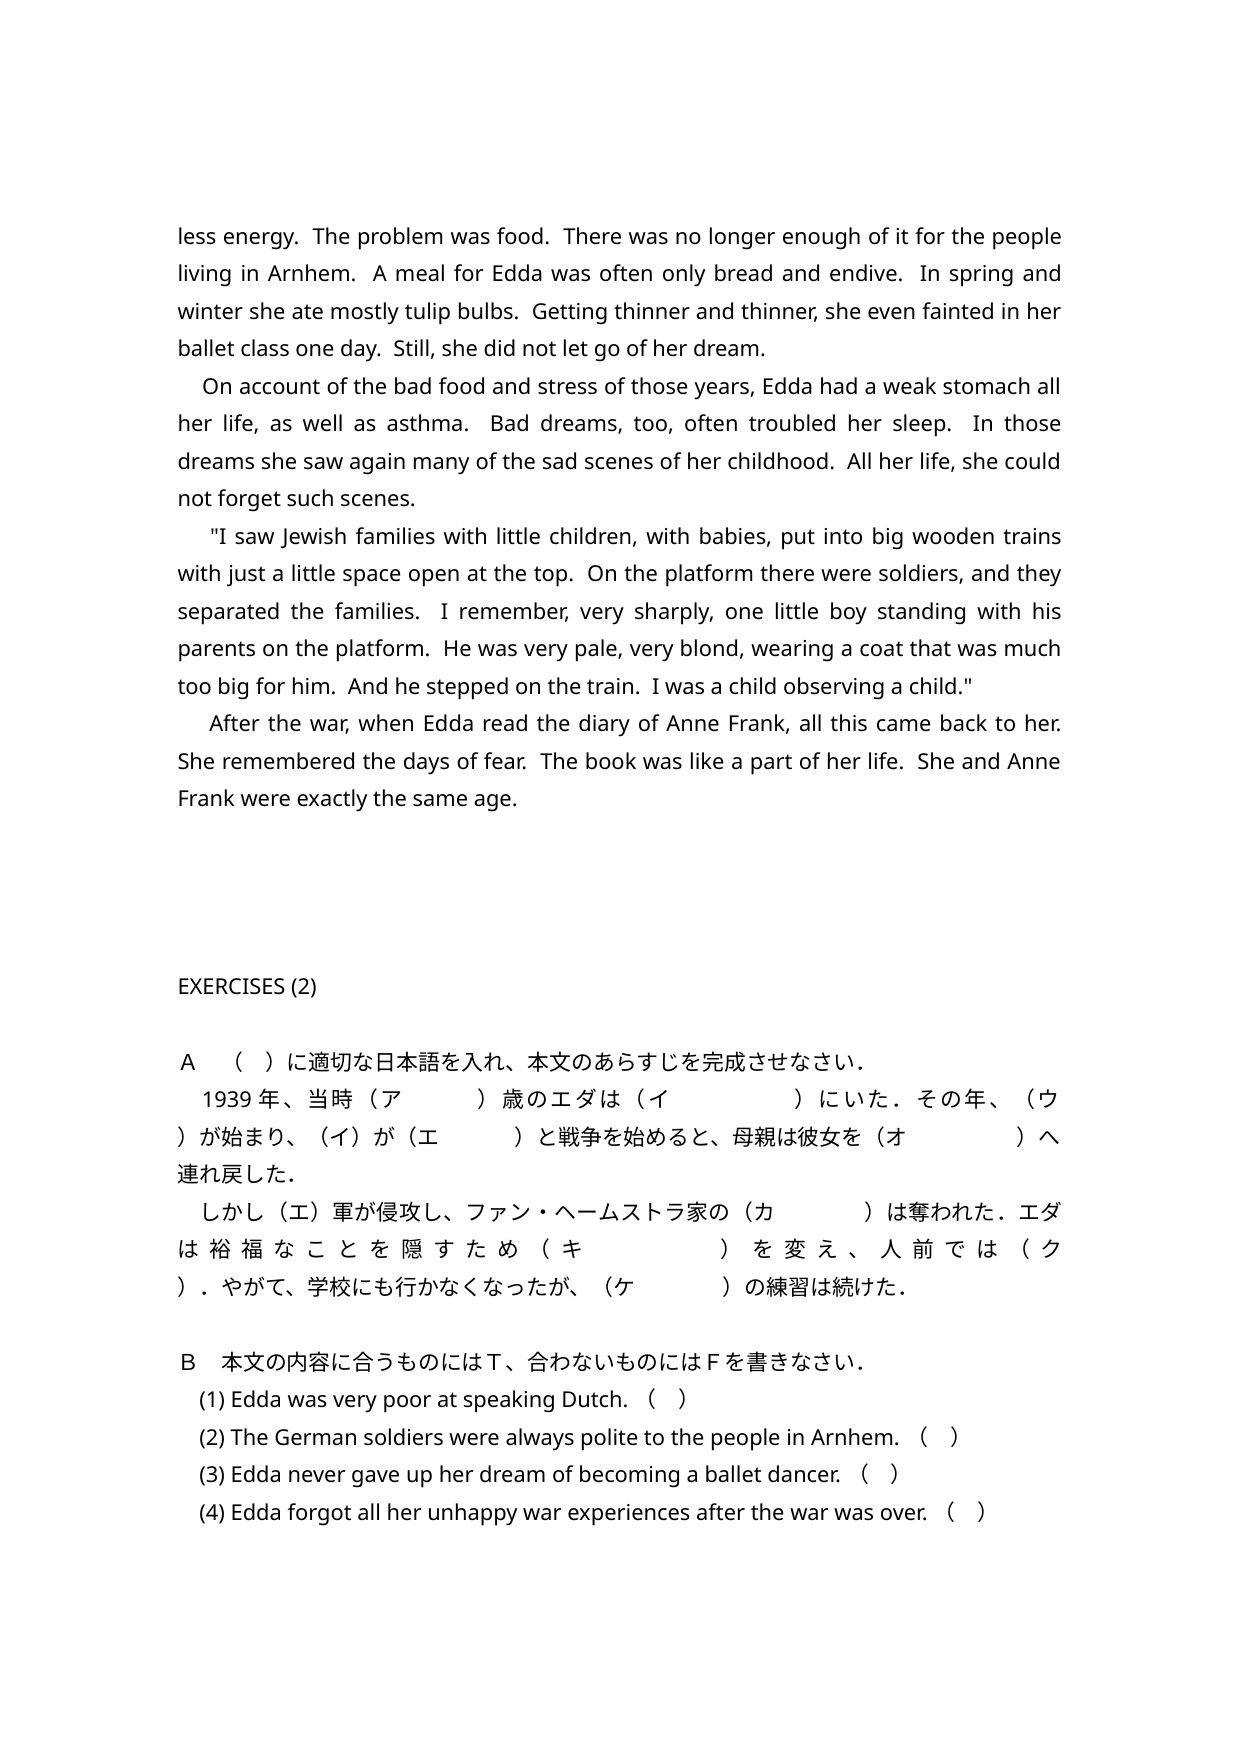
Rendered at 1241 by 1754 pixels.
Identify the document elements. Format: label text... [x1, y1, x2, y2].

text EXERCISES (2) [177, 967, 1063, 1004]
text (2) The German soldiers were always polite to the people in Arnhem. （ ） [177, 1417, 1063, 1454]
text Ａ （ ）に適切な日本語を入れ、本文のあらすじを完成させなさい． [177, 1042, 1063, 1079]
text しかし（エ）軍が侵攻し、ファン・ヘームストラ家の（カ ）は奪われた．エダは裕福なことを隠すため（キ ）を変え、人前では（ク ）．やがて、学校にも行かなくなったが、（ケ ）の練習は続けた． [177, 1192, 1063, 1304]
text (4) Edda forgot all her unhappy war experiences after the war was over. （ ） [177, 1492, 1063, 1529]
text "I saw Jewish families with little children, with babies, put into big wooden trains with just a little space open at the top. On the platform there were soldiers, and they separated the families. I remember, very sharply, one little boy standing with his parents on the platform. He was very pale, very blond, wearing a coat that was much too big for him. And he stepped on the train. I was a child observing a child." [177, 517, 1063, 704]
text Ｂ 本文の内容に合うものにはＴ、合わないものにはＦを書きなさい． [177, 1342, 1063, 1379]
text After the war, when Edda read the diary of Anne Frank, all this came back to her. She remembered the days of fear. The book was like a part of her life. She and Anne Frank were exactly the same age. [177, 704, 1063, 817]
text On account of the bad food and stress of those years, Edda had a weak stomach all her life, as well as asthma. Bad dreams, too, often troubled her sleep. In those dreams she saw again many of the sad scenes of her childhood. All her life, she could not forget such scenes. [177, 367, 1063, 517]
text (3) Edda never gave up her dream of becoming a ballet dancer. （ ） [177, 1454, 1063, 1492]
text 1939年、当時（ア ）歳のエダは（イ ）にいた．その年、（ウ ）が始まり、（イ）が（エ ）と戦争を始めると、母親は彼女を（オ ）へ連れ戻した． [177, 1079, 1063, 1192]
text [177, 217, 1063, 367]
text (1) Edda was very poor at speaking Dutch. （ ） [177, 1379, 1063, 1417]
